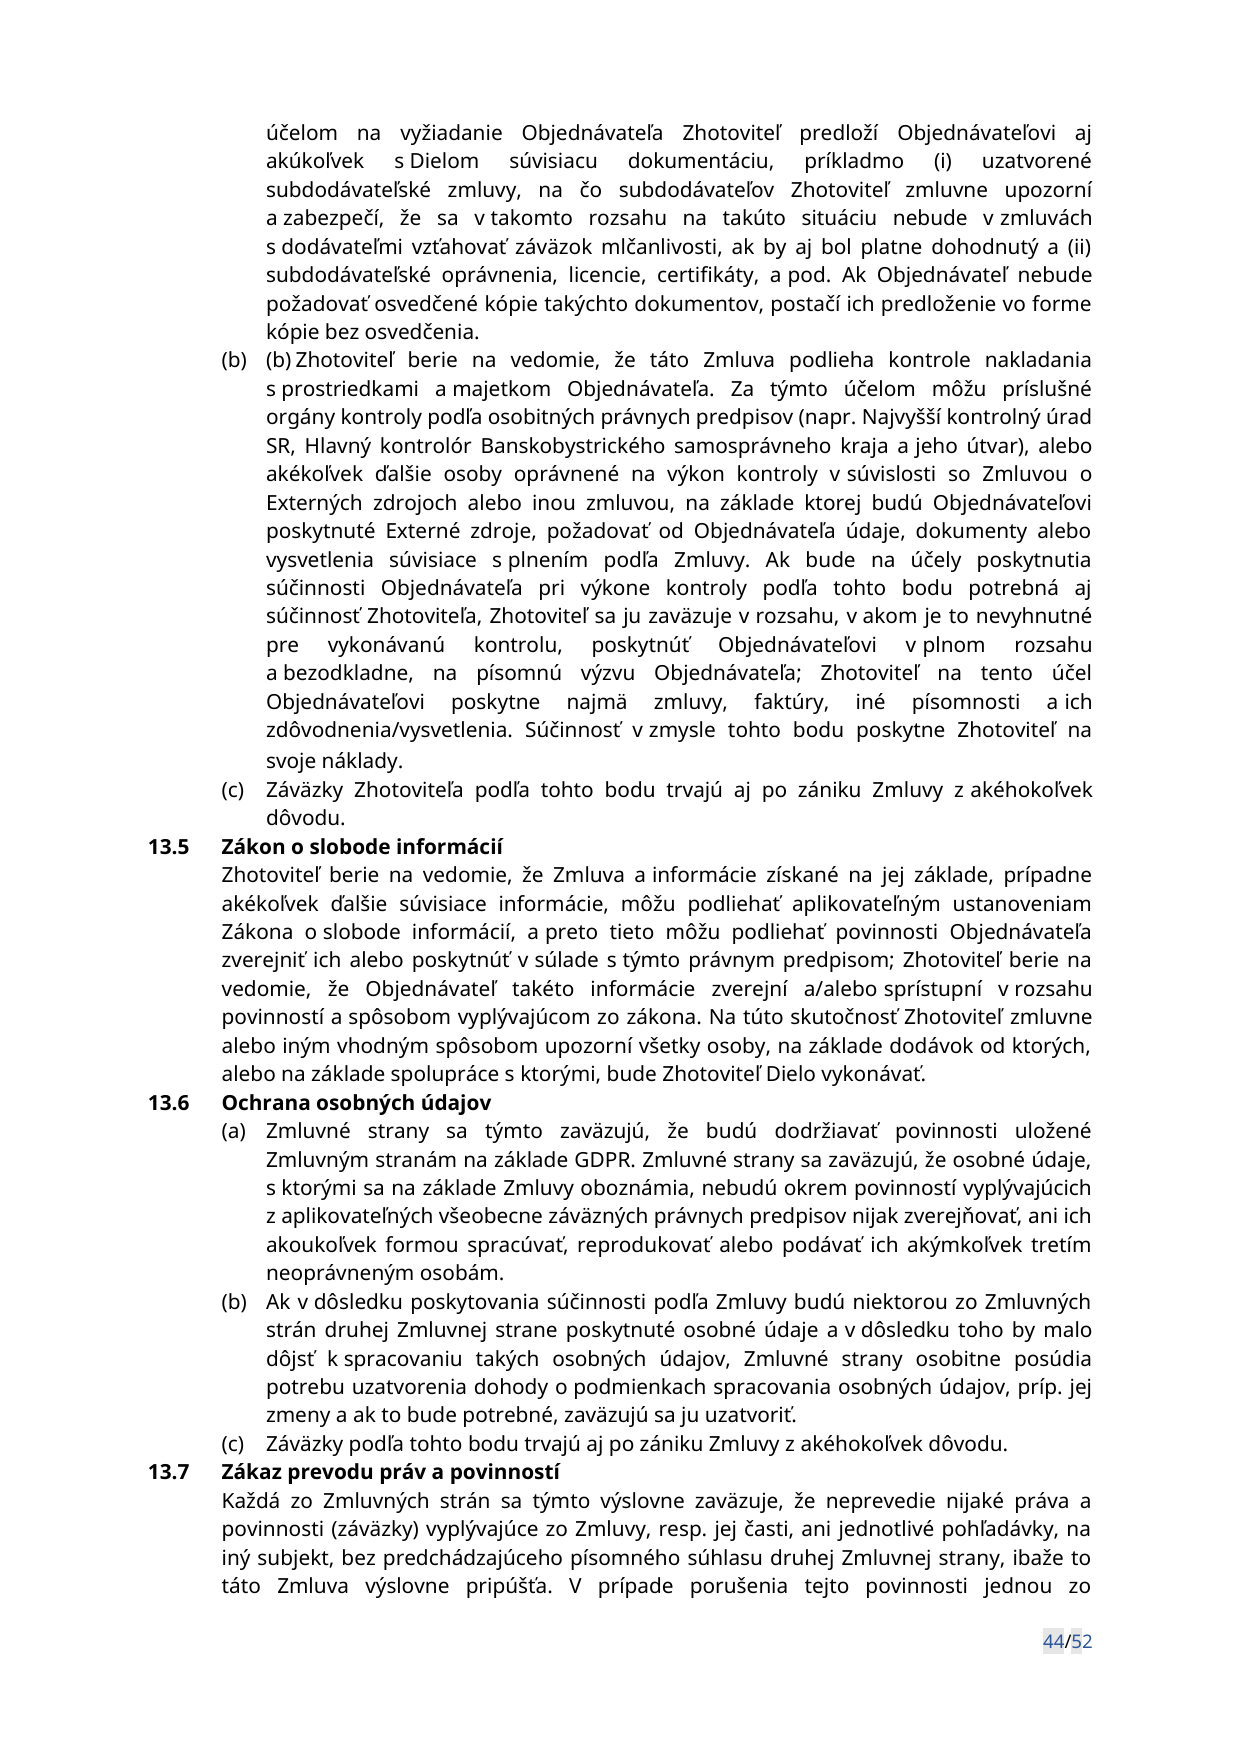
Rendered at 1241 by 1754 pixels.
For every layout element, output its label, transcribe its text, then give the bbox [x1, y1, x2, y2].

text 13.6 Ochrana osobných údajov [148, 1088, 1093, 1116]
text (b) Ak v dôsledku poskytovania súčinnosti podľa Zmluvy budú niektorou zo Zmluvných strán druhej Zmluvnej strane poskytnuté osobné údaje a v dôsledku toho by malo dôjsť k spracovaniu takých osobných údajov, Zmluvné strany osobitne posúdia potrebu uzatvorenia dohody o podmienkach spracovania osobných údajov, príp. jej zmeny a ak to bude potrebné, zaväzujú sa ju uzatvoriť. [221, 1287, 1093, 1429]
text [221, 118, 1093, 346]
text Zhotoviteľ berie na vedomie, že Zmluva a informácie získané na jej základe, prípadne akékoľvek ďalšie súvisiace informácie, môžu podliehať aplikovateľným ustanoveniam Zákona o slobode informácií, a preto tieto môžu podliehať povinnosti Objednávateľa zverejniť ich alebo poskytnúť v súlade s týmto právnym predpisom; Zhotoviteľ berie na vedomie, že Objednávateľ takéto informácie zverejní a/alebo sprístupní v rozsahu povinností a spôsobom vyplývajúcom zo zákona. Na túto skutočnosť Zhotoviteľ zmluvne alebo iným vhodným spôsobom upozorní všetky osoby, na základe dodávok od ktorých, alebo na základe spolupráce s ktorými, bude Zhotoviteľ Dielo vykonávať. [221, 860, 1093, 1088]
text (c) Záväzky podľa tohto bodu trvajú aj po zániku Zmluvy z akéhokoľvek dôvodu. [221, 1429, 1093, 1457]
text (c) Záväzky Zhotoviteľa podľa tohto bodu trvajú aj po zániku Zmluvy z akéhokoľvek dôvodu. [221, 775, 1093, 832]
text (b) (b) Zhotoviteľ berie na vedomie, že táto Zmluva podlieha kontrole nakladania s prostriedkami a majetkom Objednávateľa. Za týmto účelom môžu príslušné orgány kontroly podľa osobitných právnych predpisov (napr. Najvyšší kontrolný úrad SR, Hlavný kontrolór Banskobystrického samosprávneho kraja a jeho útvar), alebo akékoľvek ďalšie osoby oprávnené na výkon kontroly v súvislosti so Zmluvou o Externých zdrojoch alebo inou zmluvou, na základe ktorej budú Objednávateľovi poskytnuté Externé zdroje, požadovať od Objednávateľa údaje, dokumenty alebo vysvetlenia súvisiace s plnením podľa Zmluvy. Ak bude na účely poskytnutia súčinnosti Objednávateľa pri výkone kontroly podľa tohto bodu potrebná aj súčinnosť Zhotoviteľa, Zhotoviteľ sa ju zaväzuje v rozsahu, v akom je to nevyhnutné pre vykonávanú kontrolu, poskytnúť Objednávateľovi v plnom rozsahu a bezodkladne, na písomnú výzvu Objednávateľa; Zhotoviteľ na tento účel Objednávateľovi poskytne najmä zmluvy, faktúry, iné písomnosti a ich zdôvodnenia/vysvetlenia. Súčinnosť v zmysle tohto bodu poskytne Zhotoviteľ na svoje náklady. [221, 346, 1093, 775]
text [221, 1486, 1093, 1600]
text (a) Zmluvné strany sa týmto zaväzujú, že budú dodržiavať povinnosti uložené Zmluvným stranám na základe GDPR. Zmluvné strany sa zaväzujú, že osobné údaje, s ktorými sa na základe Zmluvy oboznámia, nebudú okrem povinností vyplývajúcich z aplikovateľných všeobecne záväzných právnych predpisov nijak zverejňovať, ani ich akoukoľvek formou spracúvať, reprodukovať alebo podávať ich akýmkoľvek tretím neoprávneným osobám. [221, 1116, 1093, 1287]
text 13.7 Zákaz prevodu práv a povinností [148, 1457, 1093, 1486]
text 13.5 Zákon o slobode informácií [148, 832, 1093, 860]
